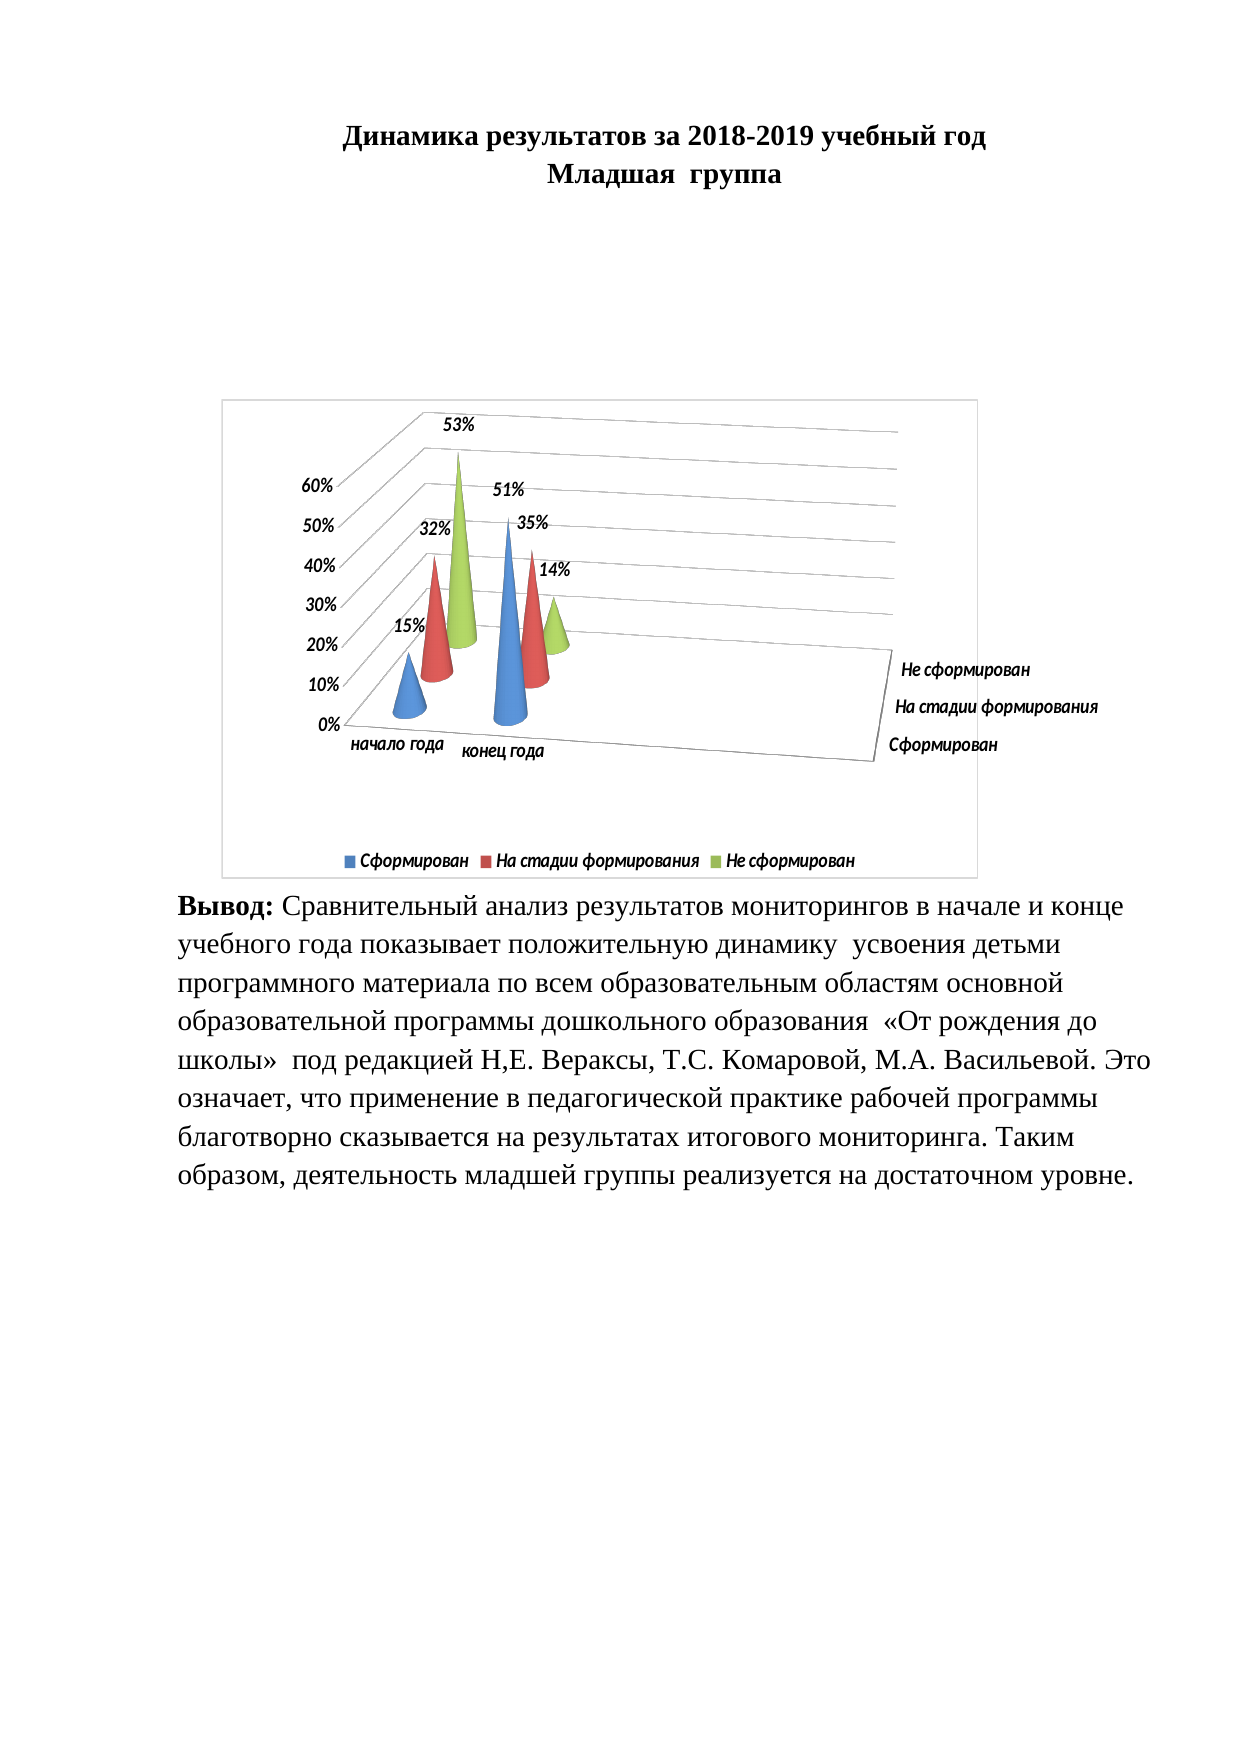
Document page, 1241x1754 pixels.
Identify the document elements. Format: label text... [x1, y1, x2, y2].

text Вывод: Сравнительный анализ результатов мониторингов в начале и конце учебного года показывает положительную динамику усвоения детьми программного материала по всем образовательным областям основной образовательной программы дошкольного образования «От рождения до школы» под редакцией Н,Е. Вераксы, Т.С. Комаровой, М.А. Васильевой. Это означает, что применение в педагогической практике рабочей программы благотворно сказывается на результатах итогового мониторинга. Таким образом, деятельность младшей группы реализуется на достаточном уровне. [177, 586, 1152, 1191]
text Динамика результатов за 2018-2019 учебный год [177, 118, 1152, 152]
text Младшая группа [177, 157, 1152, 190]
